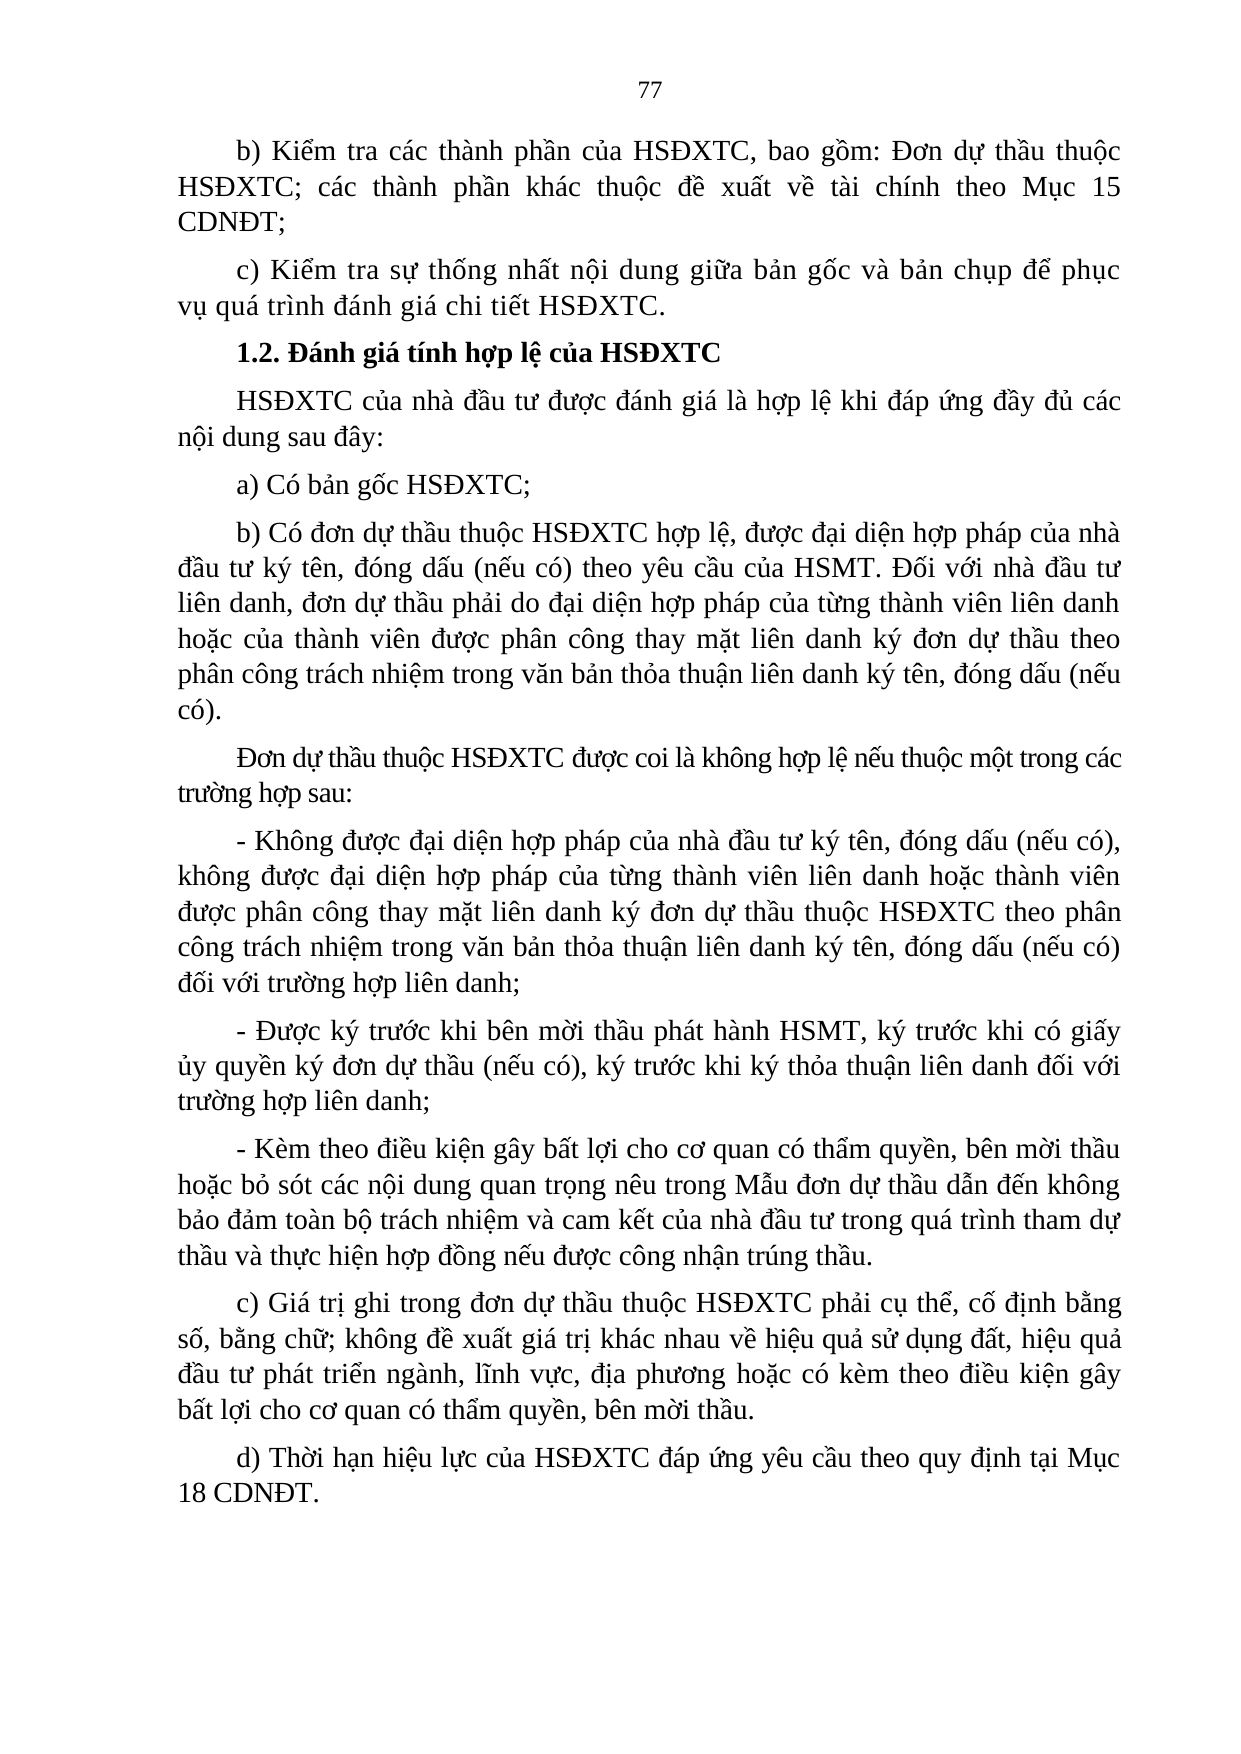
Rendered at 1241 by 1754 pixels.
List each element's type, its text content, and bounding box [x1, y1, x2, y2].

text Đơn dự thầu thuộc HSĐXTC được coi là không hợp lệ nếu thuộc một trong các trường hợp sau: [177, 739, 1122, 809]
text a) Có bản gốc HSĐXTC; [177, 466, 1122, 501]
text - Được ký trước khi bên mời thầu phát hành HSMT, ký trước khi có giấy ủy quyền ký đơn dự thầu (nếu có), ký trước khi ký thỏa thuận liên danh đối với trường hợp liên danh; [177, 1012, 1122, 1118]
text HSĐXTC của nhà đầu tư được đánh giá là hợp lệ khi đáp ứng đầy đủ các nội dung sau đây: [177, 382, 1122, 453]
text - Kèm theo điều kiện gây bất lợi cho cơ quan có thẩm quyền, bên mời thầu hoặc bỏ sót các nội dung quan trọng nêu trong Mẫu đơn dự thầu dẫn đến không bảo đảm toàn bộ trách nhiệm và cam kết của nhà đầu tư trong quá trình tham dự thầu và thực hiện hợp đồng nếu được công nhận trúng thầu. [177, 1130, 1122, 1272]
text d) Thời hạn hiệu lực của HSĐXTC đáp ứng yêu cầu theo quy định tại Mục 18 CDNĐT. [177, 1439, 1122, 1509]
text c) Giá trị ghi trong đơn dự thầu thuộc HSĐXTC phải cụ thể, cố định bằng số, bằng chữ; không đề xuất giá trị khác nhau về hiệu quả sử dụng đất, hiệu quả đầu tư phát triển ngành, lĩnh vực, địa phương hoặc có kèm theo điều kiện gây bất lợi cho cơ quan có thẩm quyền, bên mời thầu. [177, 1284, 1122, 1426]
text b) Kiểm tra các thành phần của HSĐXTC, bao gồm: Đơn dự thầu thuộc HSĐXTC; các thành phần khác thuộc đề xuất về tài chính theo Mục 15 CDNĐT; [177, 132, 1122, 239]
text c) Kiểm tra sự thống nhất nội dung giữa bản gốc và bản chụp để phục vụ quá trình đánh giá chi tiết HSĐXTC. [177, 251, 1122, 322]
text - Không được đại diện hợp pháp của nhà đầu tư ký tên, đóng dấu (nếu có), không được đại diện hợp pháp của từng thành viên liên danh hoặc thành viên được phân công thay mặt liên danh ký đơn dự thầu thuộc HSĐXTC theo phân công trách nhiệm trong văn bản thỏa thuận liên danh ký tên, đóng dấu (nếu có) đối với trường hợp liên danh; [177, 822, 1122, 999]
text 1.2. Đánh giá tính hợp lệ của HSĐXTC [177, 334, 1122, 370]
text b) Có đơn dự thầu thuộc HSĐXTC hợp lệ, được đại diện hợp pháp của nhà đầu tư ký tên, đóng dấu (nếu có) theo yêu cầu của HSMT. Đối với nhà đầu tư liên danh, đơn dự thầu phải do đại diện hợp pháp của từng thành viên liên danh hoặc của thành viên được phân công thay mặt liên danh ký đơn dự thầu theo phân công trách nhiệm trong văn bản thỏa thuận liên danh ký tên, đóng dấu (nếu có). [177, 514, 1122, 726]
